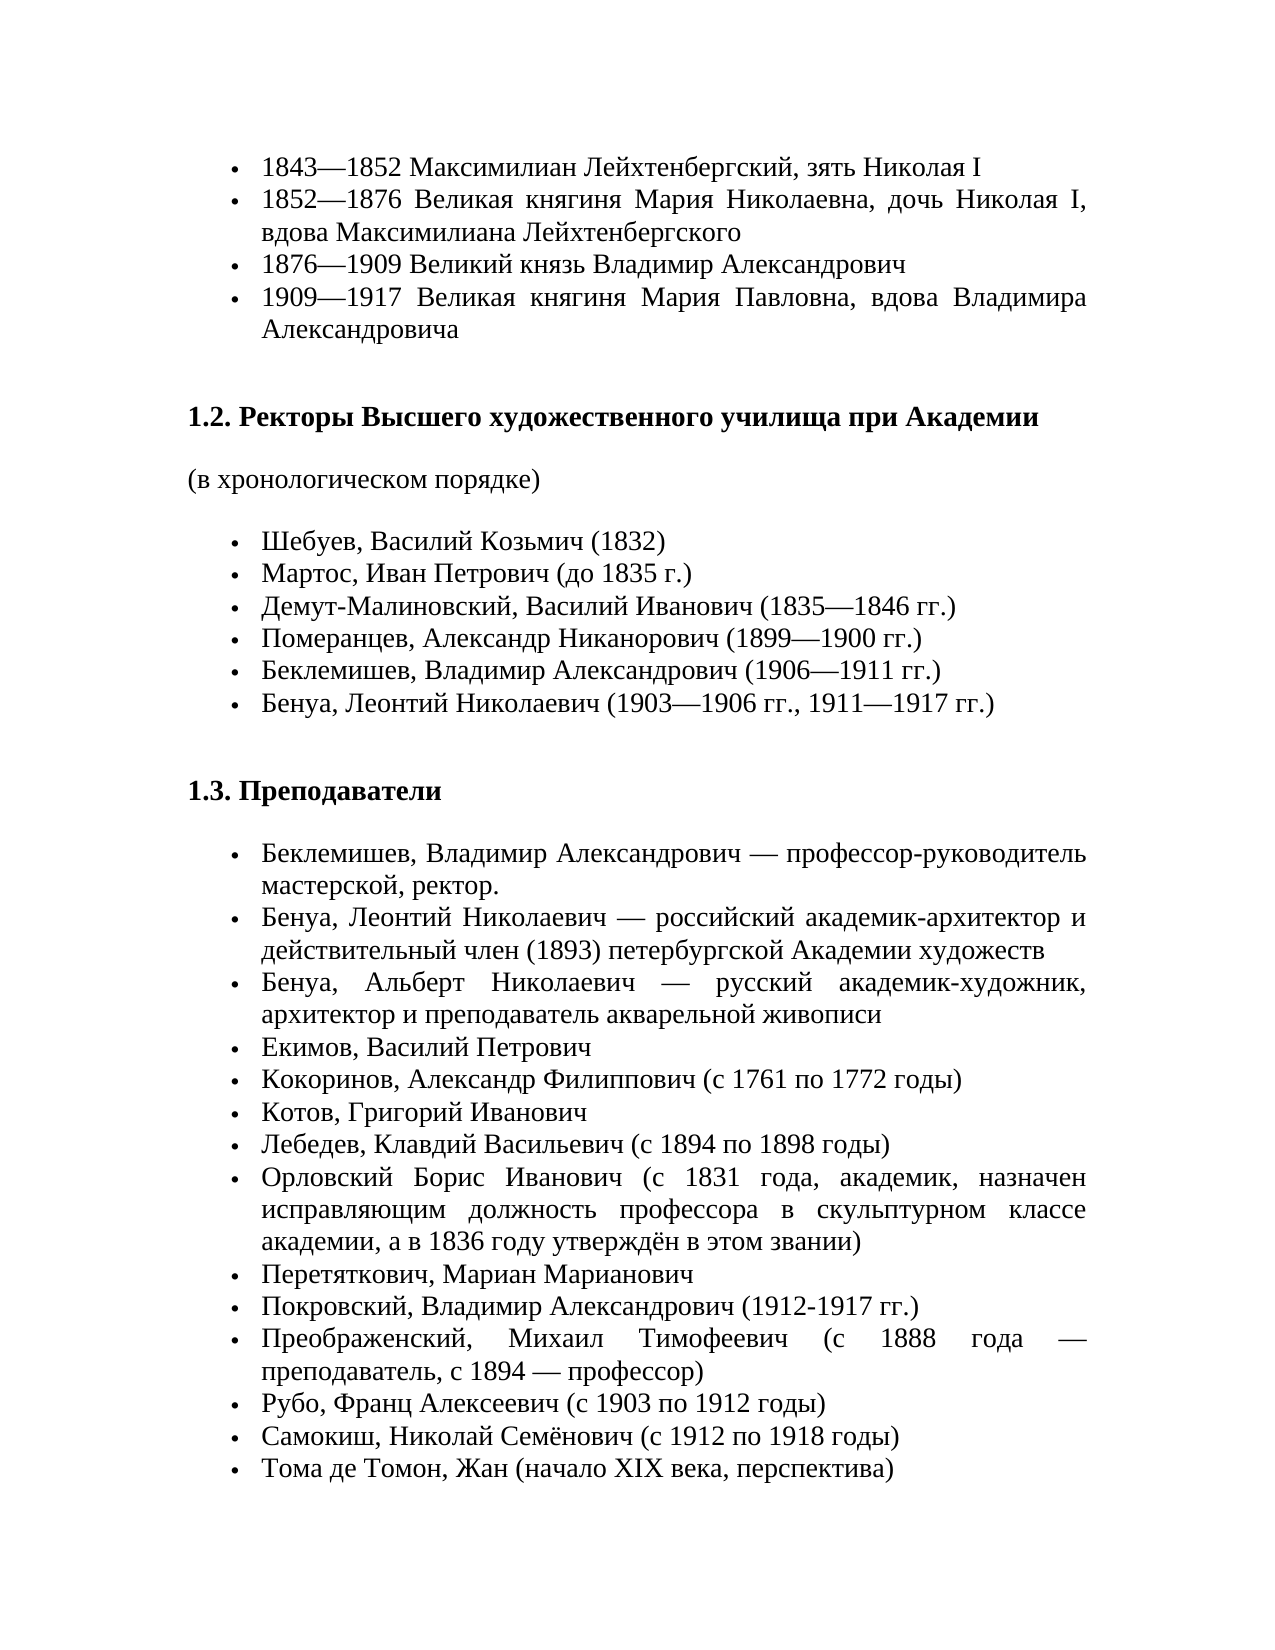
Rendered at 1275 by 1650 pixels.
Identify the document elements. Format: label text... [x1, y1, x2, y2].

list Рубо, Франц Алексеевич (с 1903 по 1912 годы) [232, 1386, 1087, 1419]
list Беклемишев, Владимир Александрович (1906—1911 гг.) [232, 653, 1087, 686]
list 1909—1917 Великая княгиня Мария Павловна, вдова Владимира Александровича [232, 279, 1087, 344]
list Екимов, Василий Петрович [232, 1030, 1087, 1062]
list Шебуев, Василий Козьмич (1832) [232, 524, 1087, 556]
list 1.3. Преподаватели [187, 773, 1087, 806]
list 1852—1876 Великая княгиня Мария Николаевна, дочь Николая I, вдова Максимилиана Лейхтенбергского [232, 182, 1087, 247]
list Мартос, Иван Петрович (до 1835 г.) [232, 556, 1087, 588]
list Тома де Томон, Жан (начало XIX века, перспектива) [232, 1451, 1087, 1483]
list Преображенский, Михаил Тимофеевич (с 1888 года — преподаватель, с 1894 — профессор) [232, 1322, 1087, 1386]
list Демут-Малиновский, Василий Иванович (1835—1846 гг.) [232, 588, 1087, 621]
list 1.2. Ректоры Высшего художественного училища при Академии [187, 399, 1087, 432]
list Померанцев, Александр Никанорович (1899—1900 гг.) [232, 621, 1087, 653]
text (в хронологическом порядке) [187, 462, 1087, 494]
list Бенуа, Альберт Николаевич — русский академик-художник, архитектор и преподаватель акварельной живописи [232, 965, 1087, 1030]
list Беклемишев, Владимир Александрович — профессор-руководитель мастерской, ректор. [232, 836, 1087, 900]
list 1876—1909 Великий князь Владимир Александрович [232, 247, 1087, 279]
list Покровский, Владимир Александрович (1912-1917 гг.) [232, 1289, 1087, 1322]
list Лебедев, Клавдий Васильевич (с 1894 по 1898 годы) [232, 1127, 1087, 1159]
list Орловский Борис Иванович (с 1831 года, академик, назначен исправляющим должность профессора в скульптурном классе академии, а в 1836 году утверждён в этом звании) [232, 1159, 1087, 1257]
list Бенуа, Леонтий Николаевич — российский академик-архитектор и действительный член (1893) петербургской Академии художеств [232, 900, 1087, 965]
list Бенуа, Леонтий Николаевич (1903—1906 гг., 1911—1917 гг.) [232, 686, 1087, 718]
list Кокоринов, Александр Филиппович (с 1761 по 1772 годы) [232, 1062, 1087, 1095]
list Котов, Григорий Иванович [232, 1095, 1087, 1127]
list 1843—1852 Максимилиан Лейхтенбергский, зять Николая I [232, 150, 1087, 182]
list Самокиш, Николай Семёнович (с 1912 по 1918 годы) [232, 1419, 1087, 1451]
list Перетяткович, Мариан Марианович [232, 1257, 1087, 1289]
